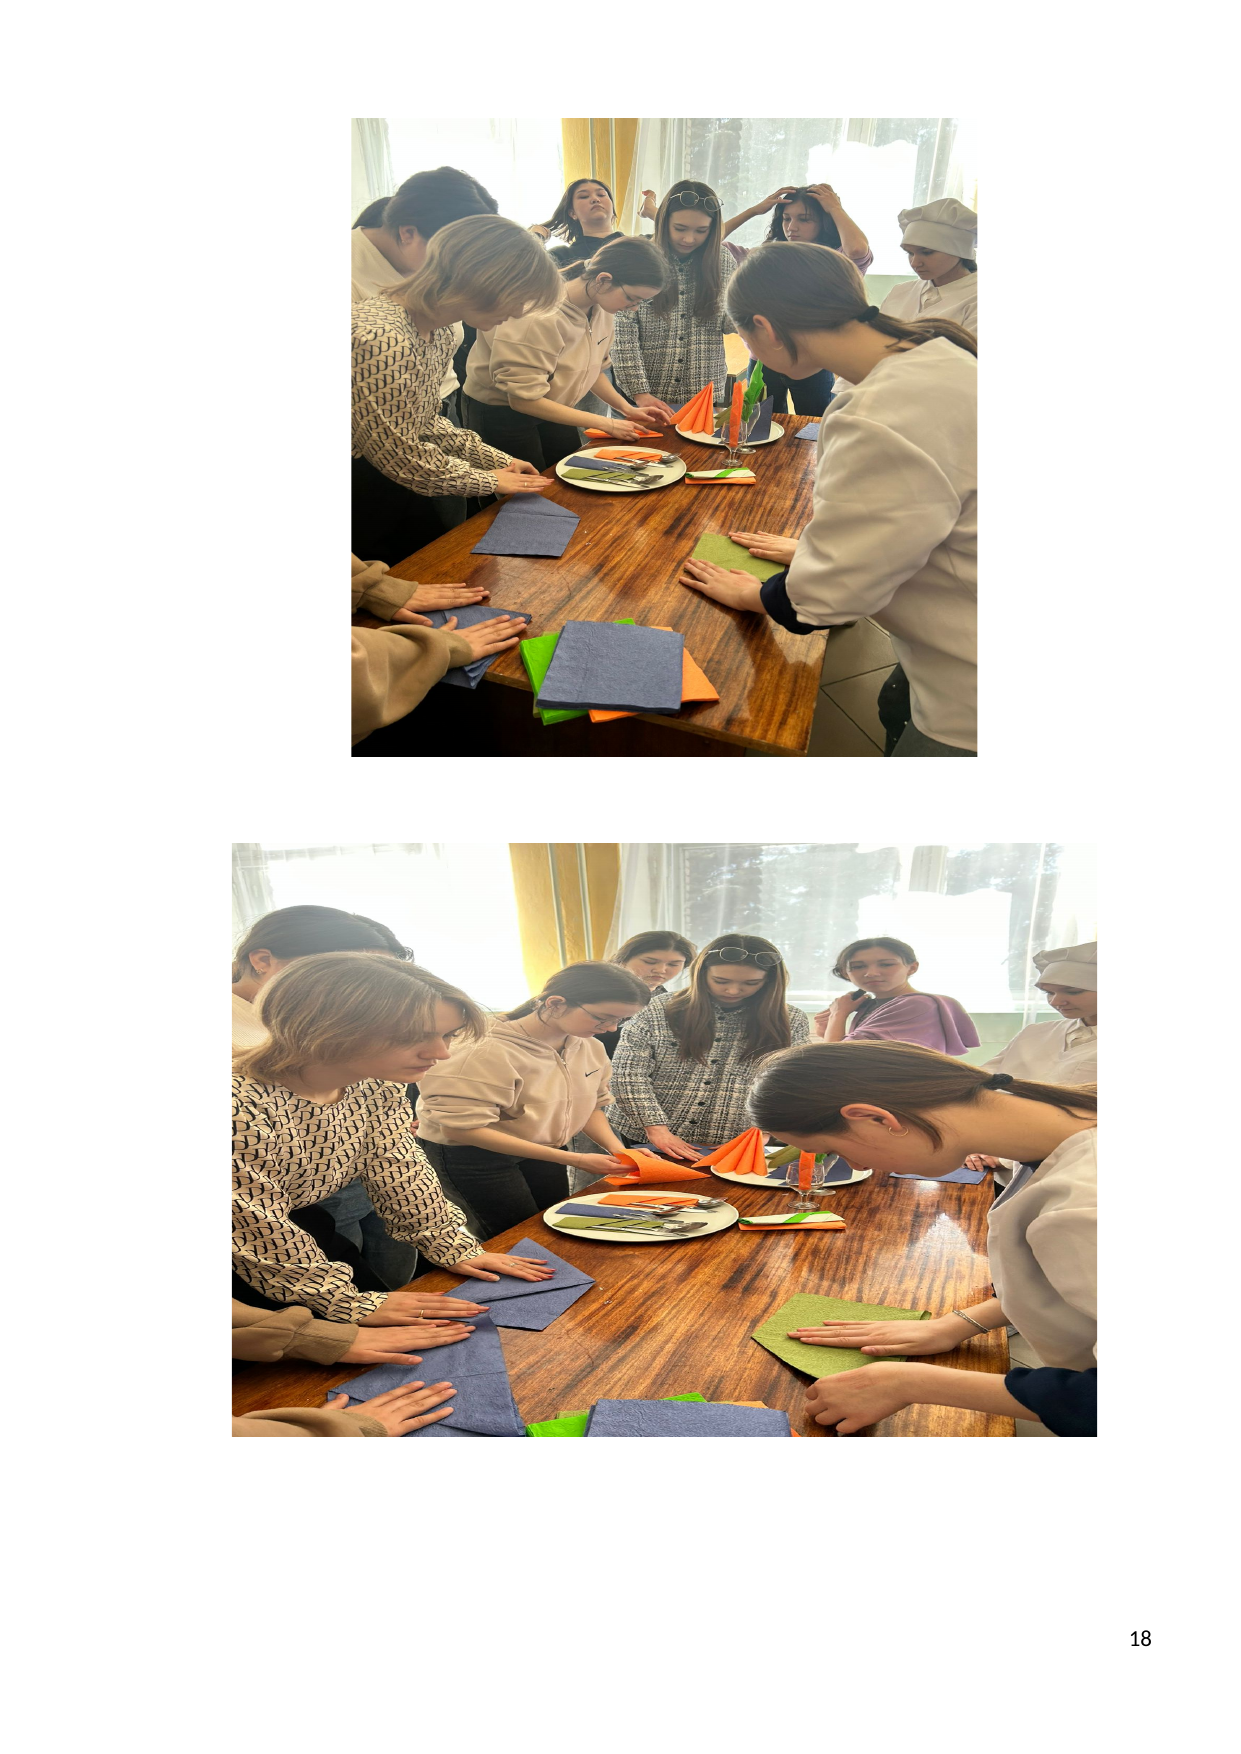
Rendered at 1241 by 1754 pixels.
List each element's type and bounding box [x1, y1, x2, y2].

picture [351, 118, 978, 757]
picture [231, 843, 1098, 1437]
